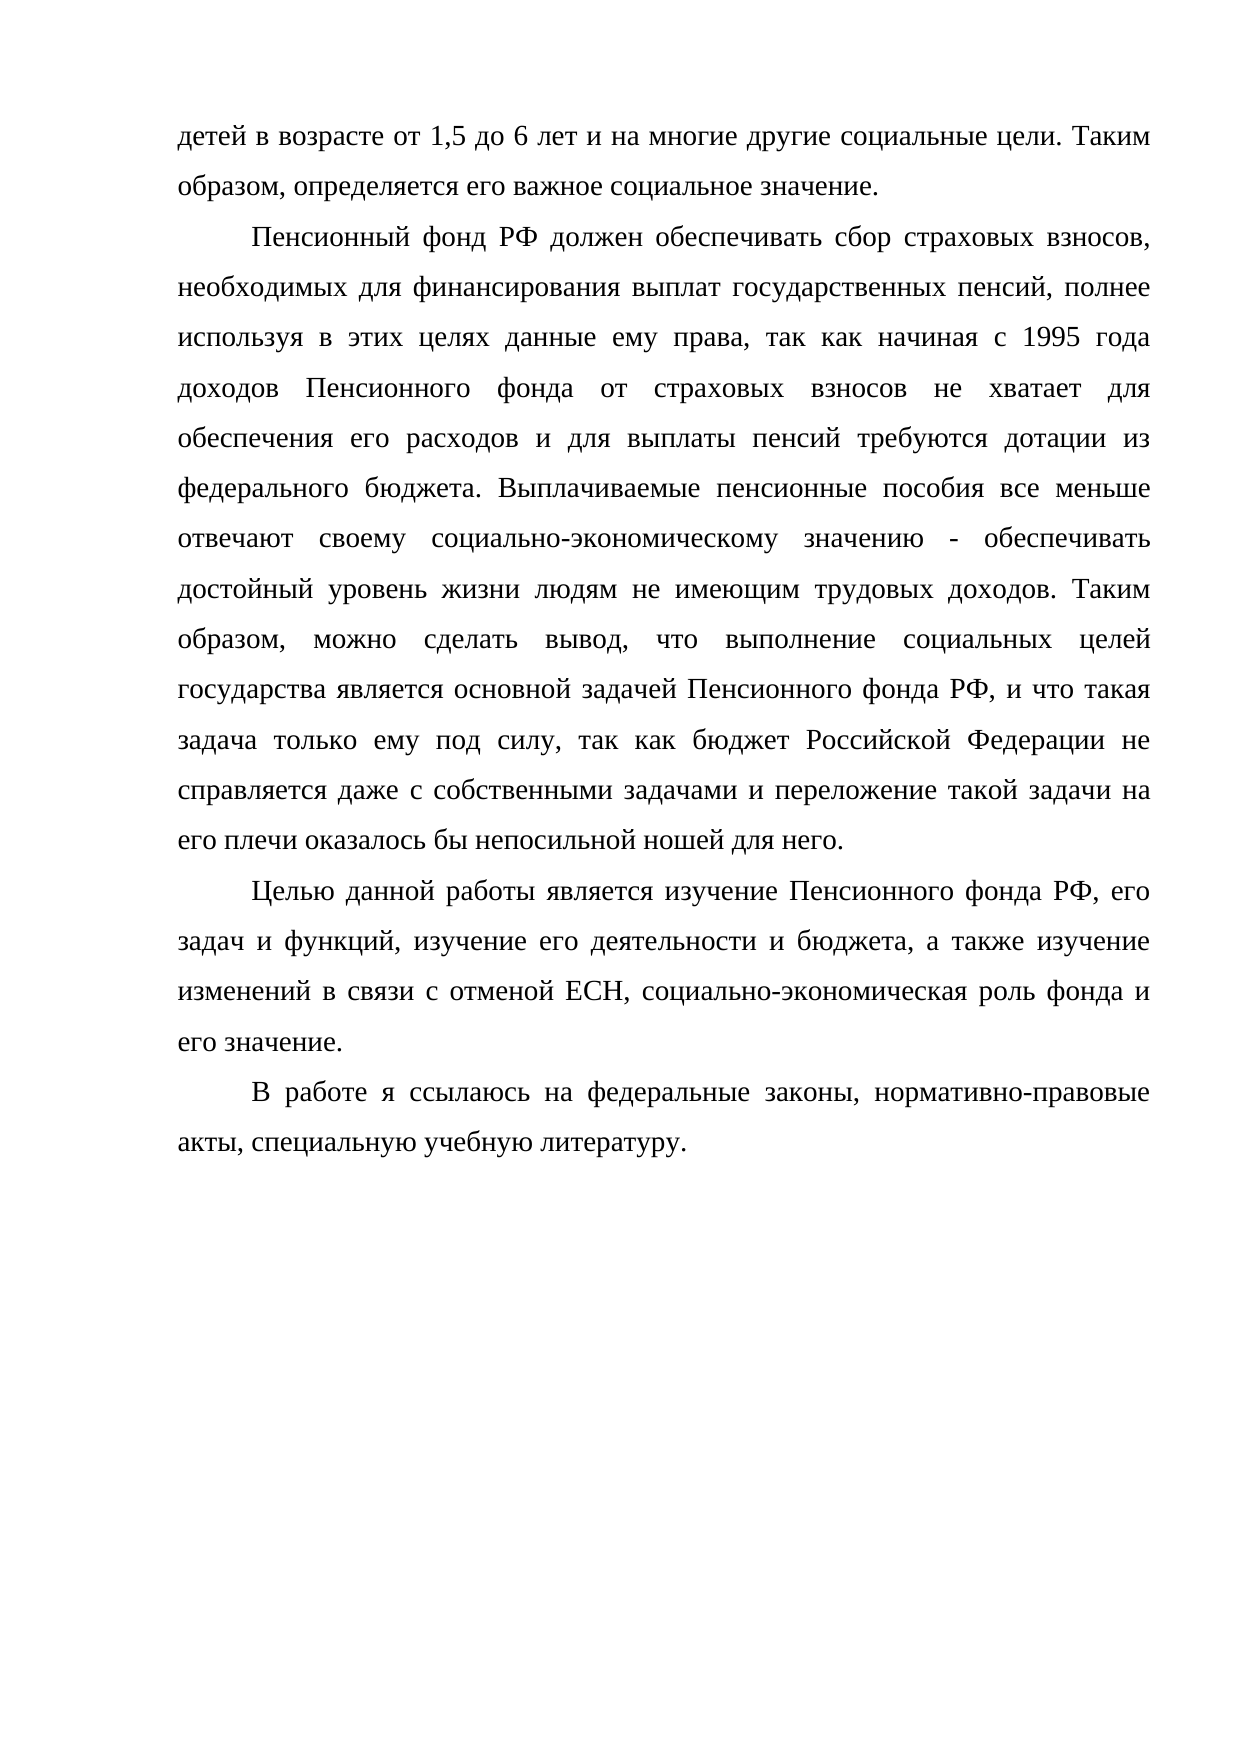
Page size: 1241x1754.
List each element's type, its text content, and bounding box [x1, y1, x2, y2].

text Целью данной работы является изучение Пенсионного фонда РФ, его задач и функций, изучение его деятельности и бюджета, а также изучение изменений в связи с отменой ЕСН, социально-экономическая роль фонда и его значение. [177, 873, 1152, 1057]
text Пенсионный фонд РФ должен обеспечивать сбор страховых взносов, необходимых для финансирования выплат государственных пенсий, полнее используя в этих целях данные ему права, так как начиная с 1995 года доходов Пенсионного фонда от страховых взносов не хватает для обеспечения его расходов и для выплаты пенсий требуются дотации из федерального бюджета. Выплачиваемые пенсионные пособия все меньше отвечают своему социально-экономическому значению - обеспечивать достойный уровень жизни людям не имеющим трудовых доходов. Таким образом, можно сделать вывод, что выполнение социальных целей государства является основной задачей Пенсионного фонда РФ, и что такая задача только ему под силу, так как бюджет Российской Федерации не справляется даже с собственными задачами и переложение такой задачи на его плечи оказалось бы непосильной ношей для него. [177, 219, 1152, 856]
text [177, 118, 1152, 202]
text В работе я ссылаюсь на федеральные законы, нормативно-правовые акты, специальную учебную литературу. [177, 1074, 1152, 1158]
